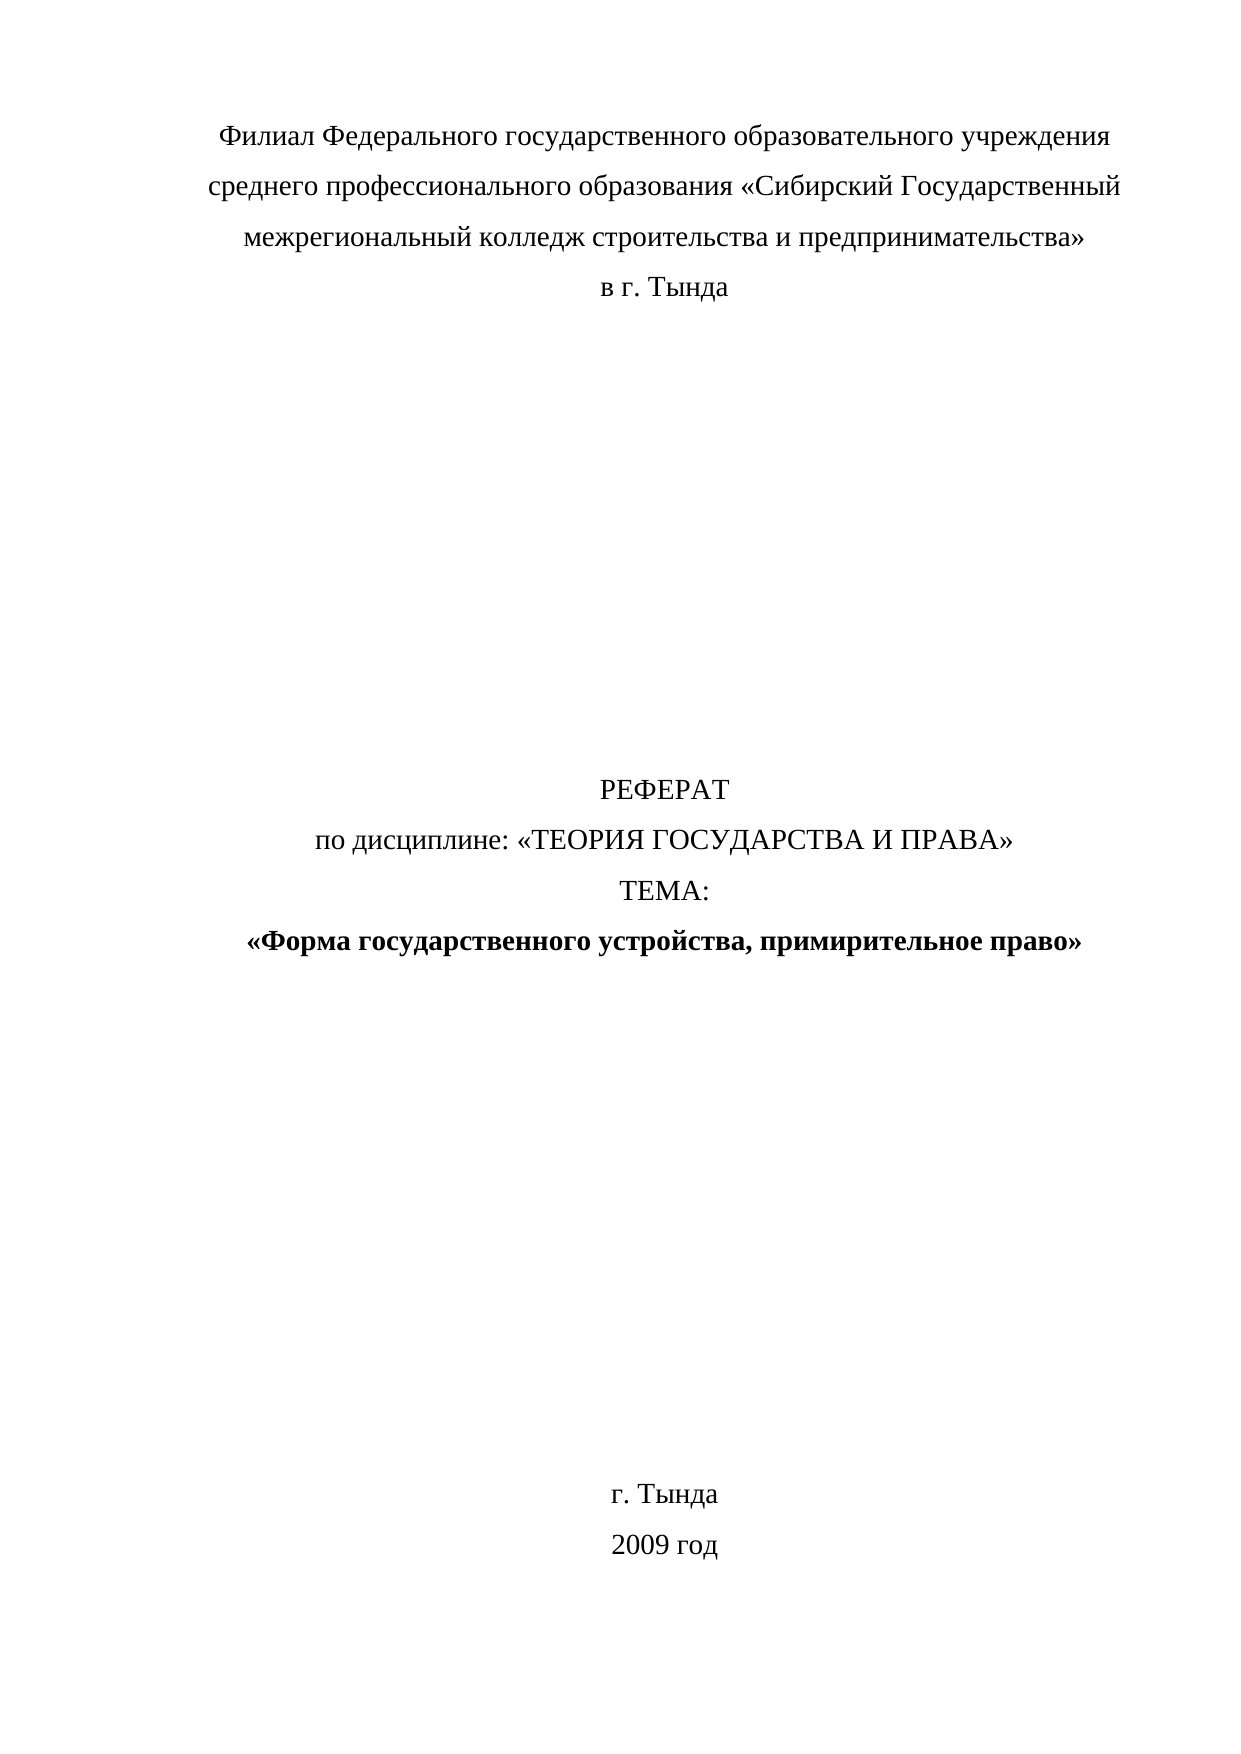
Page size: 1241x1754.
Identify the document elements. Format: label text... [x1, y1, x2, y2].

text 2009 год [177, 1527, 1152, 1560]
text РЕФЕРАТ [177, 772, 1152, 806]
text г. Тында [177, 1477, 1152, 1510]
text по дисциплине: «ТЕОРИЯ ГОСУДАРСТВА И ПРАВА» [177, 822, 1152, 856]
text в г. Тында [177, 269, 1152, 303]
text Филиал Федерального государственного образовательного учреждения среднего профессионального образования «Сибирский Государственный межрегиональный колледж строительства и предпринимательства» [177, 118, 1152, 252]
text «Форма государственного устройства, примирительное право» [177, 923, 1152, 957]
text ТЕМА: [177, 873, 1152, 906]
